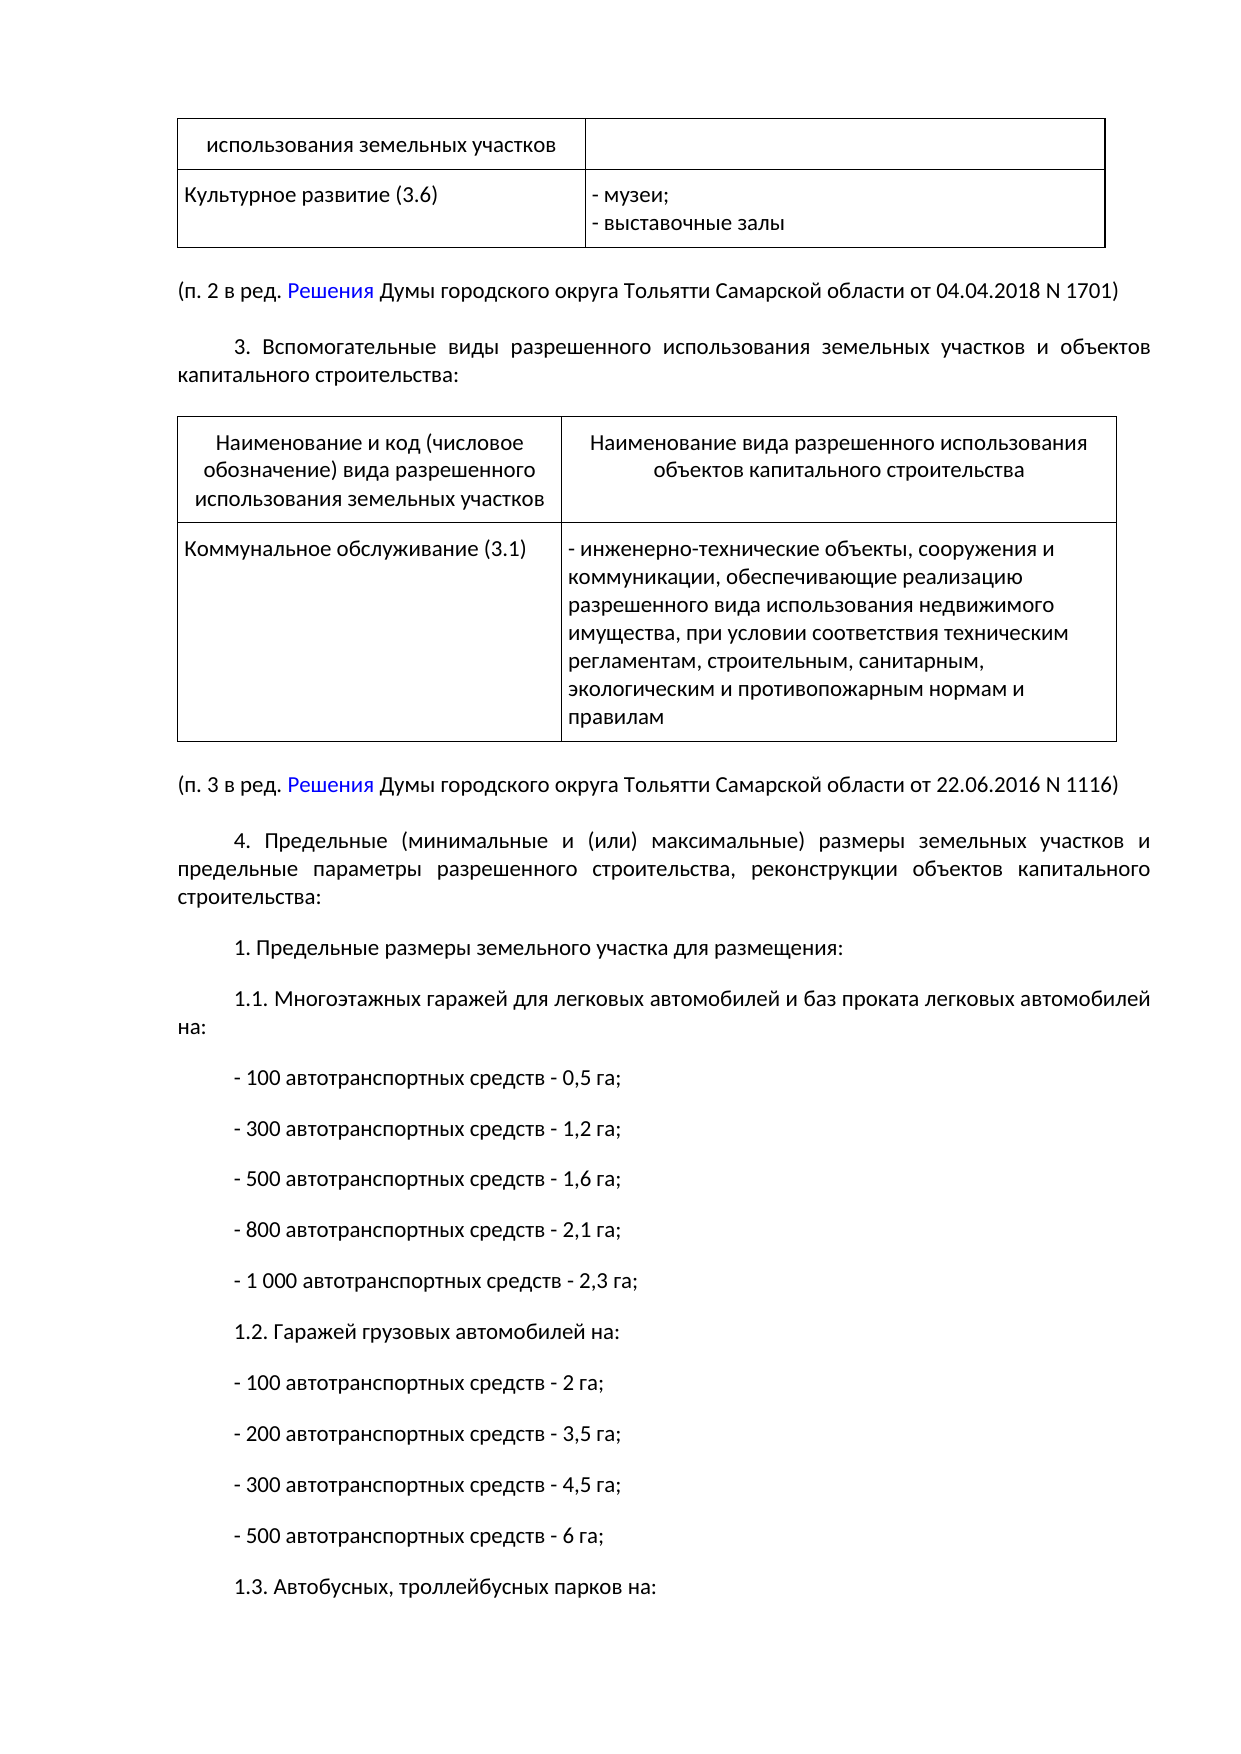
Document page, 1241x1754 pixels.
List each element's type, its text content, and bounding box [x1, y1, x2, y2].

text - 100 автотранспортных средств - 0,5 га; [177, 1063, 1152, 1091]
text - 1 000 автотранспортных средств - 2,3 га; [177, 1266, 1152, 1294]
text 1. Предельные размеры земельного участка для размещения: [177, 933, 1152, 961]
text 1.3. Автобусных, троллейбусных парков на: [177, 1572, 1152, 1600]
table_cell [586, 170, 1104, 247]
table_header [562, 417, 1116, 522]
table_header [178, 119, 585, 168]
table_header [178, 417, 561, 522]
text (п. 3 в ред. Решения Думы городского округа Тольятти Самарской области от 22.06.2016 N 1116) [177, 770, 1152, 798]
text - 500 автотранспортных средств - 1,6 га; [177, 1164, 1152, 1193]
text (п. 2 в ред. Решения Думы городского округа Тольятти Самарской области от 04.04.2018 N 1701) [177, 276, 1152, 304]
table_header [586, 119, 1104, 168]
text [177, 1470, 1152, 1498]
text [177, 1419, 1152, 1447]
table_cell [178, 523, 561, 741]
text - 100 автотранспортных средств - 2 га; [177, 1368, 1152, 1396]
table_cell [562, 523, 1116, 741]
text 3. Вспомогательные виды разрешенного использования земельных участков и объектов капитального строительства: [177, 332, 1152, 388]
text 4. Предельные (минимальные и (или) максимальные) размеры земельных участков и предельные параметры разрешенного строительства, реконструкции объектов капитального строительства: [177, 826, 1152, 910]
text 1.2. Гаражей грузовых автомобилей на: [177, 1317, 1152, 1345]
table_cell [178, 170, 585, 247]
text - 500 автотранспортных средств - 6 га; [177, 1521, 1152, 1549]
text - 800 автотранспортных средств - 2,1 га; [177, 1216, 1152, 1243]
text 1.1. Многоэтажных гаражей для легковых автомобилей и баз проката легковых автомобилей на: [177, 984, 1152, 1040]
text - 300 автотранспортных средств - 1,2 га; [177, 1114, 1152, 1142]
